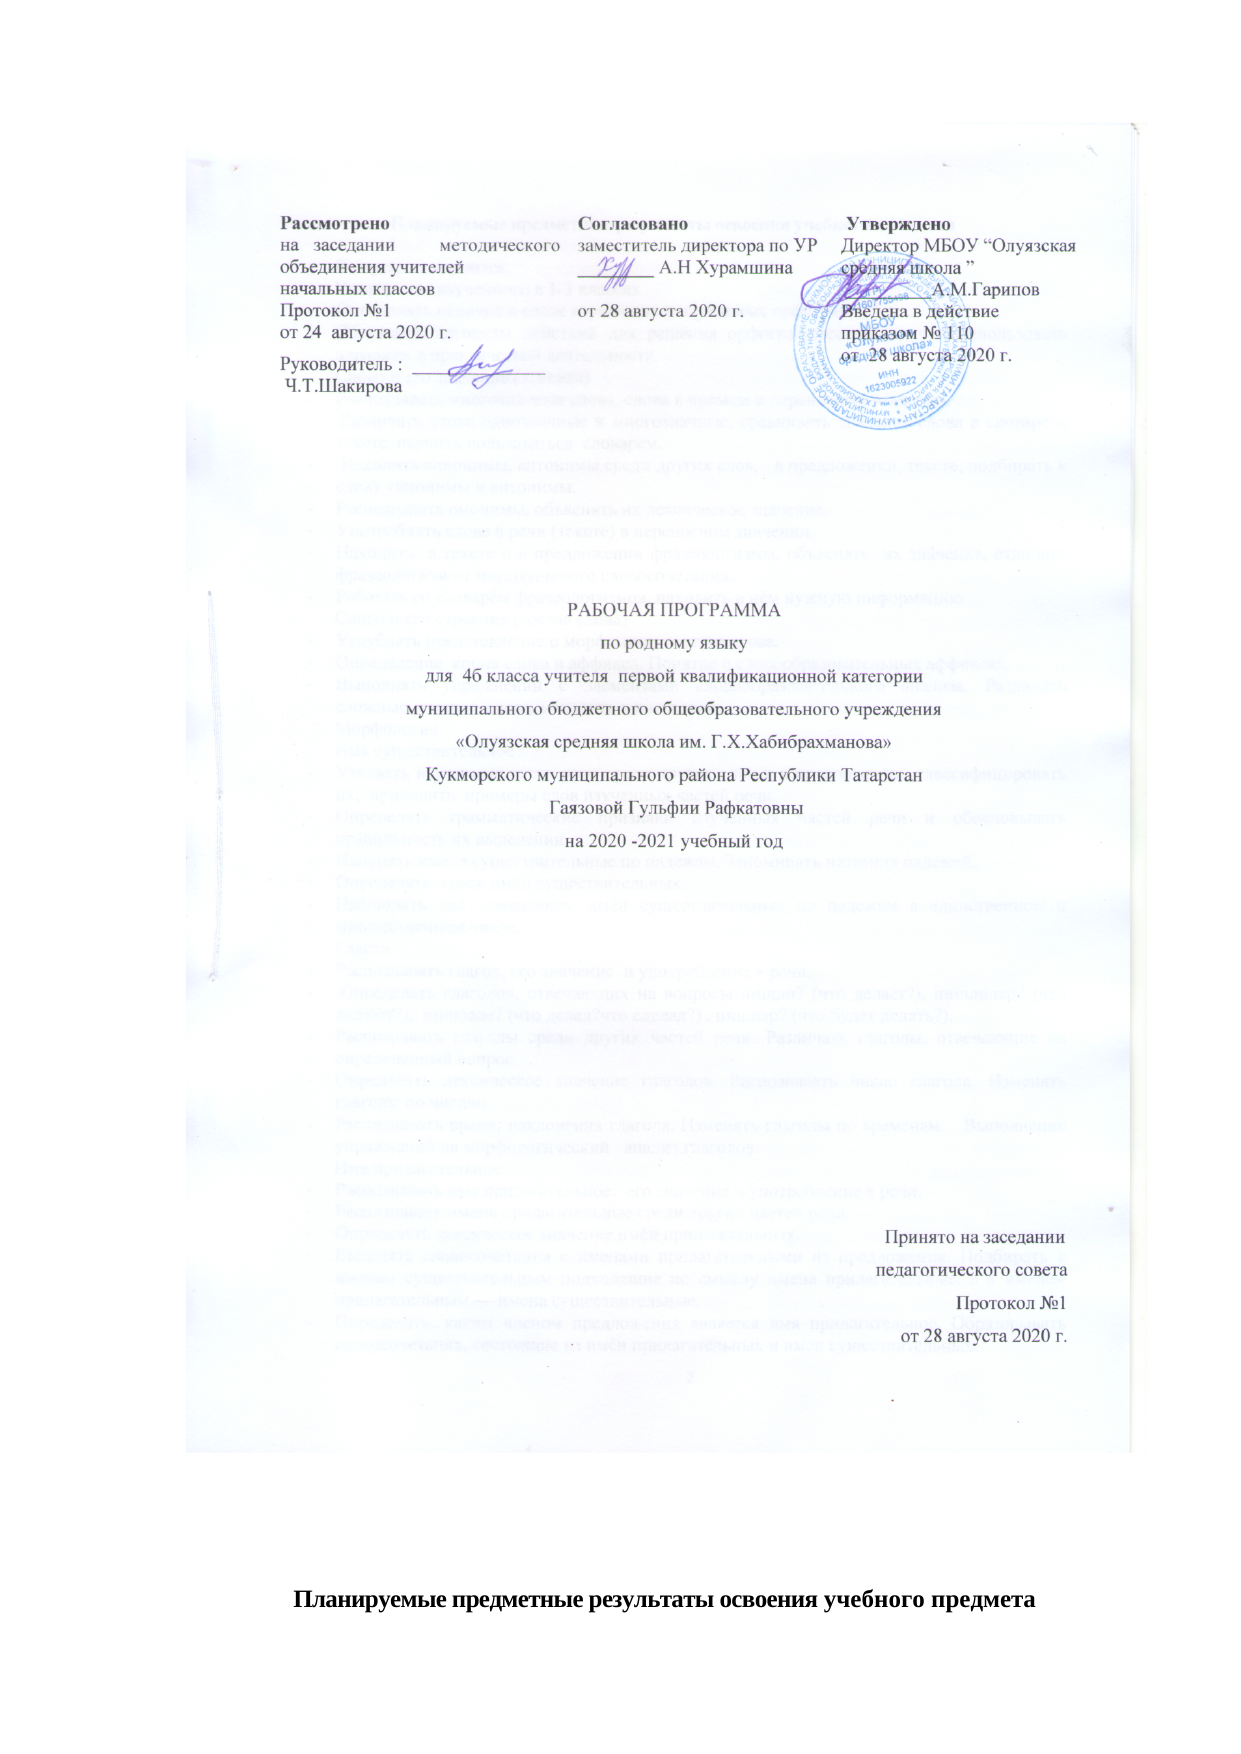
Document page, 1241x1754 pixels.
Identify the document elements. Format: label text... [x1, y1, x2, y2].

picture [177, 118, 1152, 1457]
text Планируемые предметные результаты освоения учебного предмета [177, 1588, 1152, 1613]
